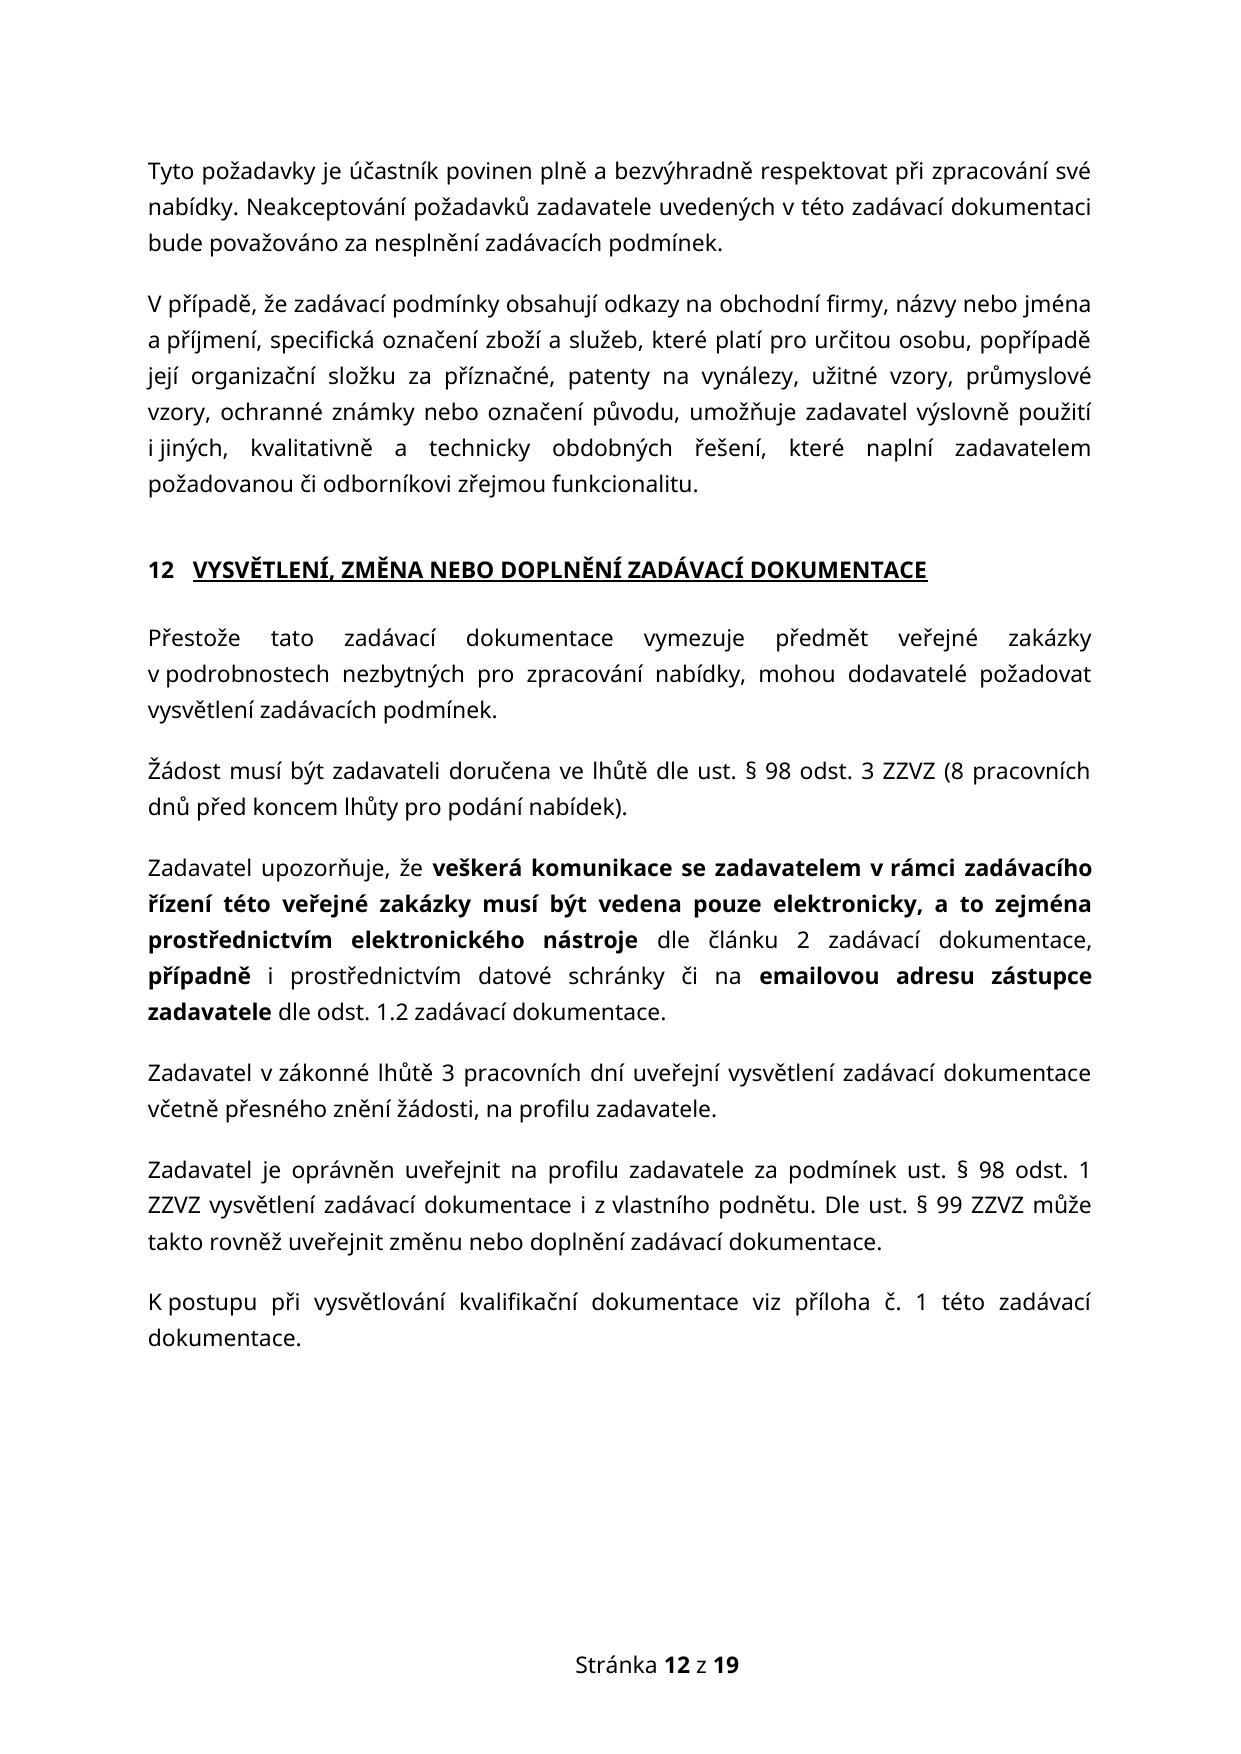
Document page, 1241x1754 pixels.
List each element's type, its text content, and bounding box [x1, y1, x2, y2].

text Žádost musí být zadavateli doručena ve lhůtě dle ust. § 98 odst. 3 ZZVZ (8 pracovních dnů před koncem lhůty pro podání nabídek). [148, 755, 1093, 822]
text Přestože tato zadávací dokumentace vymezuje předmět veřejné zakázky v podrobnostech nezbytných pro zpracování nabídky, mohou dodavatelé požadovat vysvětlení zadávacích podmínek. [148, 622, 1093, 725]
text V případě, že zadávací podmínky obsahují odkazy na obchodní firmy, názvy nebo jména a příjmení, specifická označení zboží a služeb, které platí pro určitou osobu, popřípadě její organizační složku za příznačné, patenty na vynálezy, užitné vzory, průmyslové vzory, ochranné známky nebo označení původu, umožňuje zadavatel výslovně použití i jiných, kvalitativně a technicky obdobných řešení, které naplní zadavatelem požadovanou či odborníkovi zřejmou funkcionalitu. [148, 288, 1093, 499]
text Tyto požadavky je účastník povinen plně a bezvýhradně respektovat při zpracování své nabídky. Neakceptování požadavků zadavatele uvedených v této zadávací dokumentaci bude považováno za nesplnění zadávacích podmínek. [148, 155, 1093, 258]
text Zadavatel v zákonné lhůtě 3 pracovních dní uveřejní vysvětlení zadávací dokumentace včetně přesného znění žádosti, na profilu zadavatele. [148, 1057, 1093, 1124]
text Zadavatel upozorňuje, že veškerá komunikace se zadavatelem v rámci zadávacího řízení této veřejné zakázky musí být vedena pouze elektronicky, a to zejména prostřednictvím elektronického nástroje dle článku 2 zadávací dokumentace, případně i prostřednictvím datové schránky či na emailovou adresu zástupce zadavatele dle odst. 1.2 zadávací dokumentace. [148, 852, 1093, 1027]
subtitle VYSVĚTLENÍ, ZMĚNA NEBO DOPLNĚNÍ ZADÁVACÍ DOKUMENTACE [148, 553, 1093, 585]
text Zadavatel je oprávněn uveřejnit na profilu zadavatele za podmínek ust. § 98 odst. 1 ZZVZ vysvětlení zadávací dokumentace i z vlastního podnětu. Dle ust. § 99 ZZVZ může takto rovněž uveřejnit změnu nebo doplnění zadávací dokumentace. [148, 1153, 1093, 1257]
text K postupu při vysvětlování kvalifikační dokumentace viz příloha č. 1 této zadávací dokumentace. [148, 1286, 1093, 1353]
